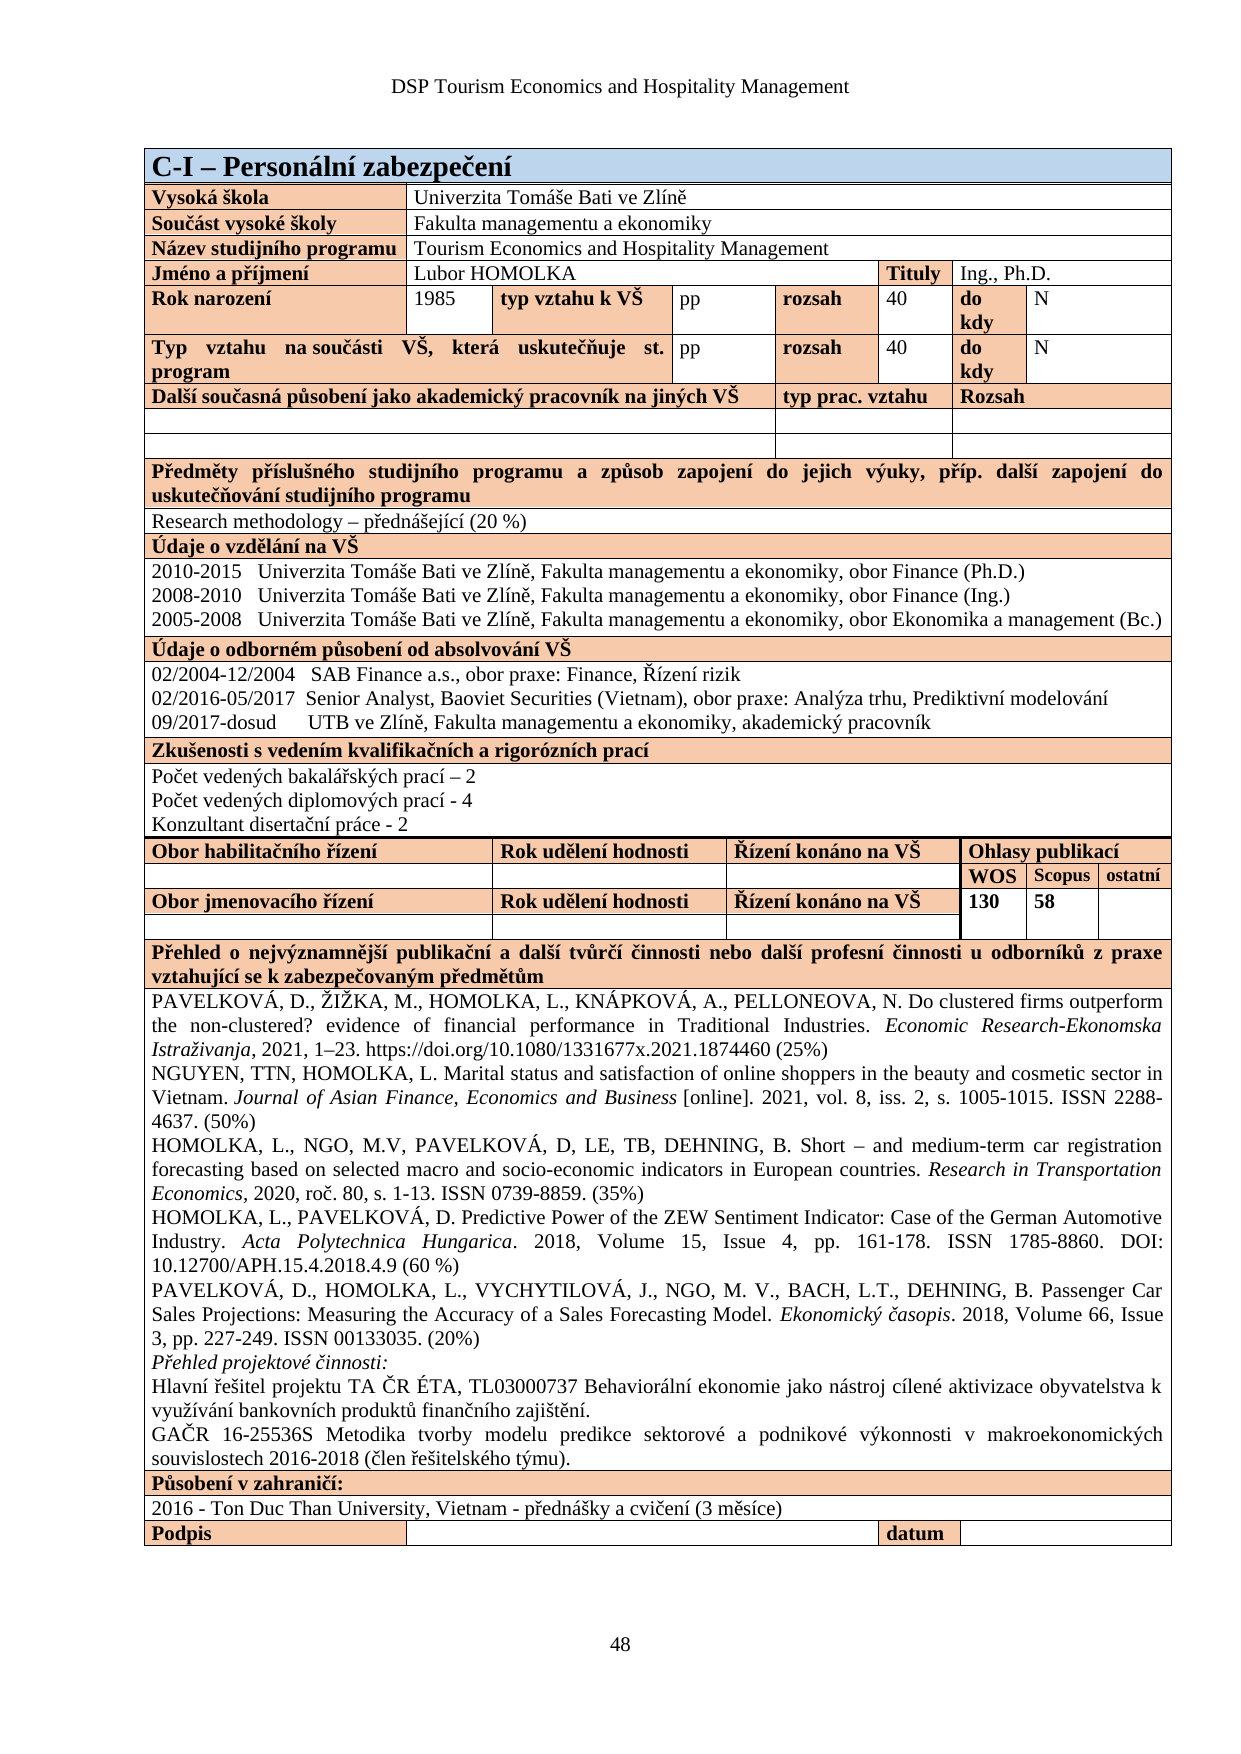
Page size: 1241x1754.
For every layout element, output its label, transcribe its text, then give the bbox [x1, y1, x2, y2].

table_cell Obor habilitačního řízení [145, 839, 492, 863]
table_cell [145, 409, 775, 433]
table_cell Rok narození [145, 286, 406, 334]
table_cell do kdy [953, 335, 1026, 383]
table_cell Rok udělení hodnosti [493, 889, 726, 913]
table_cell Univerzita Tomáše Bati ve Zlíně [407, 185, 1171, 209]
table_cell N [1027, 335, 1171, 383]
table_cell Jméno a příjmení [145, 261, 406, 285]
table_cell 1985 [407, 286, 492, 334]
table_cell rozsah [776, 335, 878, 383]
table_cell Rozsah [953, 384, 1171, 408]
table_cell do kdy [953, 286, 1026, 334]
table_cell 40 [879, 286, 952, 334]
table_cell [407, 1521, 878, 1545]
table_cell pp [673, 286, 775, 334]
table_cell datum [879, 1521, 960, 1545]
table_cell PAVELKOVÁ, D., ŽIŽKA, M., HOMOLKA, L., KNÁPKOVÁ, A., PELLONEOVA, N. Do clustered firms outperform the non-clustered? evidence of financial performance in Traditional Industries. Economic Research-Ekonomska Istraživanja, 2021, 1–23. https://doi.org/10.1080/1331677x.2021.1874460 (25%) NGUYEN, TTN, HOMOLKA, L. Marital status and satisfaction of online shoppers in the beauty and cosmetic sector in Vietnam. Journal of Asian Finance, Economics and Business [online]. 2021, vol. 8, iss. 2, s. 1005-1015. ISSN 2288-4637. (50%) HOMOLKA, L., NGO, M.V, PAVELKOVÁ, D, LE, TB, DEHNING, B. Short – and medium-term car registration forecasting based on selected macro and socio-economic indicators in European countries. Research in Transportation Economics, 2020, roč. 80, s. 1-13. ISSN 0739-8859. (35%) HOMOLKA, L., PAVELKOVÁ, D. Predictive Power of the ZEW Sentiment Indicator: Case of the German Automotive Industry. Acta Polytechnica Hungarica. 2018, Volume 15, Issue 4, pp. 161-178. ISSN 1785-8860. DOI: 10.12700/APH.15.4.2018.4.9 (60 %) PAVELKOVÁ, D., HOMOLKA, L., VYCHYTILOVÁ, J., NGO, M. V., BACH, L.T., DEHNING, B. Passenger Car Sales Projections: Measuring the Accuracy of a Sales Forecasting Model. Ekonomický časopis. 2018, Volume 66, Issue 3, pp. 227-249. ISSN 00133035. (20%) Přehled projektové činnosti: Hlavní řešitel projektu TA ČR ÉTA, TL03000737 Behaviorální ekonomie jako nástroj cílené aktivizace obyvatelstva k využívání bankovních produktů finančního zajištění. GAČR 16-25536S Metodika tvorby modelu predikce sektorové a podnikové výkonnosti v makroekonomických souvislostech 2016-2018 (člen řešitelského týmu). [145, 989, 1171, 1470]
table_cell Ing., Ph.D. [953, 261, 1171, 285]
table_cell Ohlasy publikací [962, 839, 1171, 863]
table_cell 2016 - Ton Duc Than University, Vietnam - přednášky a cvičení (3 měsíce) [145, 1496, 1171, 1520]
table_cell N [1027, 286, 1171, 334]
table_cell Přehled o nejvýznamnější publikační a další tvůrčí činnosti nebo další profesní činnosti u odborníků z praxe vztahující se k zabezpečovaným předmětům [145, 940, 1171, 988]
table_cell Další současná působení jako akademický pracovník na jiných VŠ [145, 384, 775, 408]
table_cell 2010-2015 Univerzita Tomáše Bati ve Zlíně, Fakulta managementu a ekonomiky, obor Finance (Ph.D.) 2008-2010 Univerzita Tomáše Bati ve Zlíně, Fakulta managementu a ekonomiky, obor Finance (Ing.) 2005-2008 Univerzita Tomáše Bati ve Zlíně, Fakulta managementu a ekonomiky, obor Ekonomika a management (Bc.) [145, 559, 1171, 636]
table_cell [145, 864, 492, 888]
table_cell [727, 864, 959, 888]
table_cell Lubor HOMOLKA [407, 261, 878, 285]
table_cell Zkušenosti s vedením kvalifikačních a rigorózních prací [145, 738, 1171, 763]
table_cell 130 [962, 889, 1026, 938]
table_cell [776, 434, 952, 458]
table_cell [953, 434, 1171, 458]
table_cell Údaje o odborném působení od absolvování VŠ [145, 637, 1171, 661]
table_cell [727, 915, 959, 938]
table_cell [961, 1521, 1171, 1545]
table_cell typ prac. vztahu [776, 384, 952, 408]
table_cell Typ vztahu na součásti VŠ, která uskutečňuje st. program [145, 335, 672, 383]
table_cell [953, 409, 1171, 433]
table_cell Obor jmenovacího řízení [145, 889, 492, 913]
table_cell WOS [962, 864, 1026, 888]
table_cell Řízení konáno na VŠ [727, 889, 959, 913]
table_cell Působení v zahraničí: [145, 1471, 1171, 1495]
table_cell Počet vedených bakalářských prací – 2 Počet vedených diplomových prací - 4 Konzultant disertační práce - 2 [145, 764, 1171, 836]
table_cell ostatní [1099, 864, 1171, 888]
table_cell Podpis [145, 1521, 406, 1545]
table_cell [145, 915, 492, 938]
table_cell Předměty příslušného studijního programu a způsob zapojení do jejich výuky, příp. další zapojení do uskutečňování studijního programu [145, 459, 1171, 507]
table_cell pp [673, 335, 775, 383]
table_cell Research methodology – přednášející (20 %) [145, 509, 1171, 533]
table_cell [493, 864, 726, 888]
table_cell Scopus [1027, 864, 1098, 888]
table_cell typ vztahu k VŠ [493, 286, 672, 334]
table_cell Řízení konáno na VŠ [727, 839, 959, 863]
table_header C-I – Personální zabezpečení [145, 149, 1171, 182]
table_cell 40 [879, 335, 952, 383]
table_cell Údaje o vzdělání na VŠ [145, 534, 1171, 558]
table_cell Název studijního programu [145, 236, 406, 259]
table_cell 58 [1027, 889, 1098, 938]
table_cell [145, 434, 775, 458]
table_cell Vysoká škola [145, 185, 406, 209]
table_cell Součást vysoké školy [145, 210, 406, 234]
table_cell [776, 409, 952, 433]
table_cell Tourism Economics and Hospitality Management [407, 236, 1171, 259]
table_cell [493, 915, 726, 938]
table_cell Rok udělení hodnosti [493, 839, 726, 863]
table_cell [1099, 889, 1171, 938]
table_cell Tituly [879, 261, 952, 285]
table_cell rozsah [776, 286, 878, 334]
table_cell 02/2004-12/2004 SAB Finance a.s., obor praxe: Finance, Řízení rizik 02/2016-05/2017 Senior Analyst, Baoviet Securities (Vietnam), obor praxe: Analýza trhu, Prediktivní modelování 09/2017-dosud UTB ve Zlíně, Fakulta managementu a ekonomiky, akademický pracovník [145, 662, 1171, 737]
table_cell Fakulta managementu a ekonomiky [407, 210, 1171, 234]
